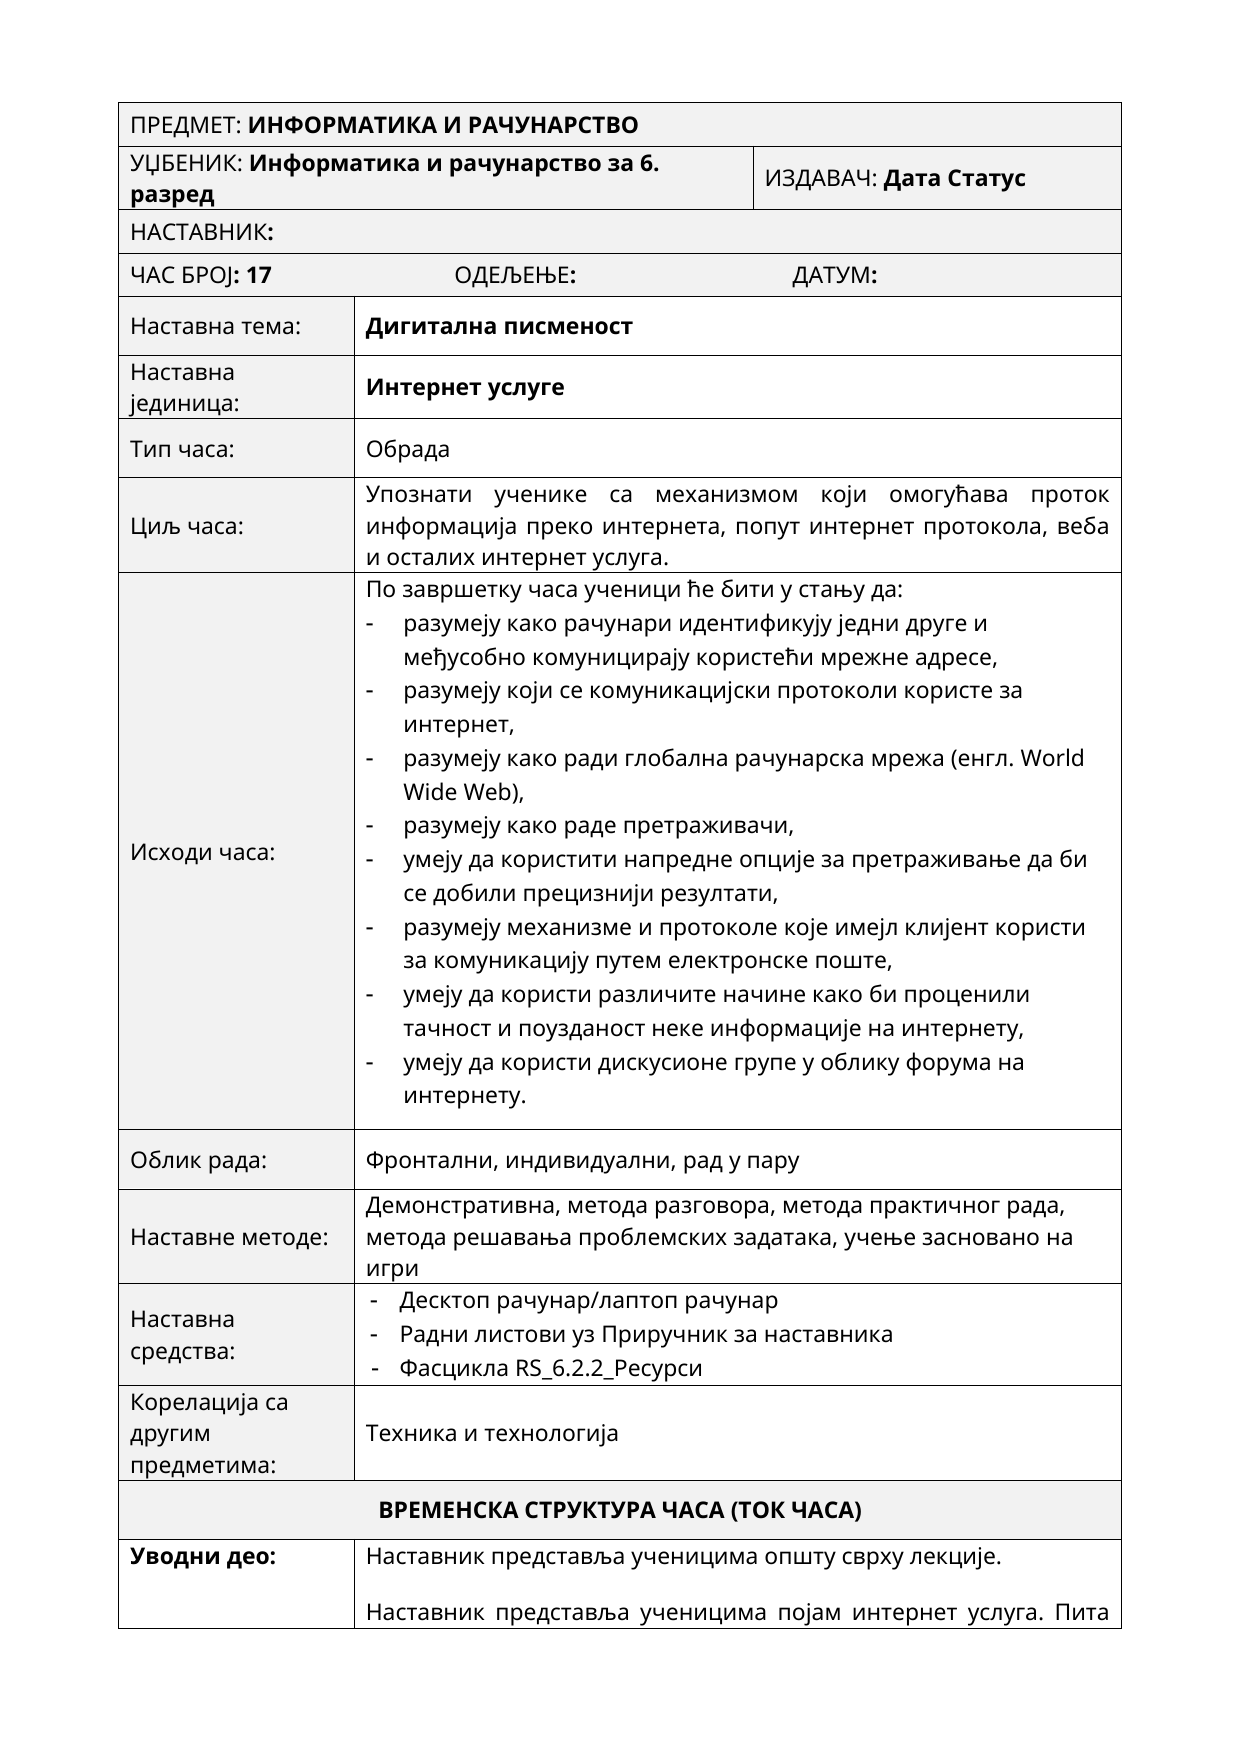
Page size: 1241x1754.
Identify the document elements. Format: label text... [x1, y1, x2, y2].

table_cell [355, 1540, 1121, 1627]
table_cell Дигитална писменост [355, 297, 1121, 355]
table_cell Наставна јединица: [119, 356, 354, 418]
table_cell ЧАС БРОЈ: 17 [119, 254, 443, 296]
table_cell Наставне методе: [119, 1190, 354, 1283]
table_cell Облик рада: [119, 1130, 354, 1188]
table_cell Техника и технологија [355, 1386, 1121, 1480]
table_cell Корелација са другим предметима: [119, 1386, 354, 1480]
table_cell Наставна тема: [119, 297, 354, 355]
table_cell УЏБЕНИК: Информатика и рачунарство за 6. разред [119, 147, 753, 209]
table_cell Десктоп рачунар/лаптоп рачунар Радни листови уз Приручник за наставника Фасцикла RS_6.2.2_Ресурси [355, 1284, 1121, 1385]
table_cell Фронтални, индивидуални, рад у пару [355, 1130, 1121, 1188]
table_cell Упознати ученике са механизмом који омогућава проток информација преко интернета, попут интернет протокола, веба и осталих интернет услуга. [355, 478, 1121, 572]
table_cell ИЗДАВАЧ: Дата Статус [754, 147, 1121, 209]
table_cell Циљ часа: [119, 478, 354, 572]
table_cell Наставна средства: [119, 1284, 354, 1385]
table_cell По завршетку часа ученици ће бити у стању да: разумеју како рачунари идентификују једни друге и међусобно комуницирају користећи мрежне адресе, разумеју који се комуникацијски протоколи користе за интернет, разумеју како ради глобална рачунарска мрежа (енгл. World Wide Web), разумеју како раде претраживачи, умеју да користити напредне опције за претраживање да би се добили прецизнији резултати, разумеју механизме и протоколе које имејл клијент користи за комуникацију путем електронске поште, умеју да користи различите начине како би проценили тачност и поузданост неке информације на интернету, умеју да користи дискусионе групе у облику форума на интернету. [355, 573, 1121, 1129]
table_cell Интернет услуге [355, 356, 1121, 418]
table_cell Демонстративна, метода разговора, метода практичног рада, метода решавања проблемских задатака, учење засновано на игри [355, 1190, 1121, 1283]
table_cell Тип часа: [119, 419, 354, 477]
table_cell ДАТУМ: [781, 254, 1121, 296]
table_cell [119, 1540, 354, 1627]
table_cell ВРЕМЕНСКА СТРУКТУРА ЧАСА (ТОК ЧАСА) [119, 1481, 1121, 1539]
table_cell ОДЕЉЕЊЕ: [443, 254, 781, 296]
table_header ПРЕДМЕТ: ИНФОРМАТИКА И РАЧУНАРСТВО [119, 103, 1121, 146]
table_cell НАСТАВНИК: [119, 210, 1121, 253]
table_cell Обрада [355, 419, 1121, 477]
table_cell Исходи часа: [119, 573, 354, 1129]
